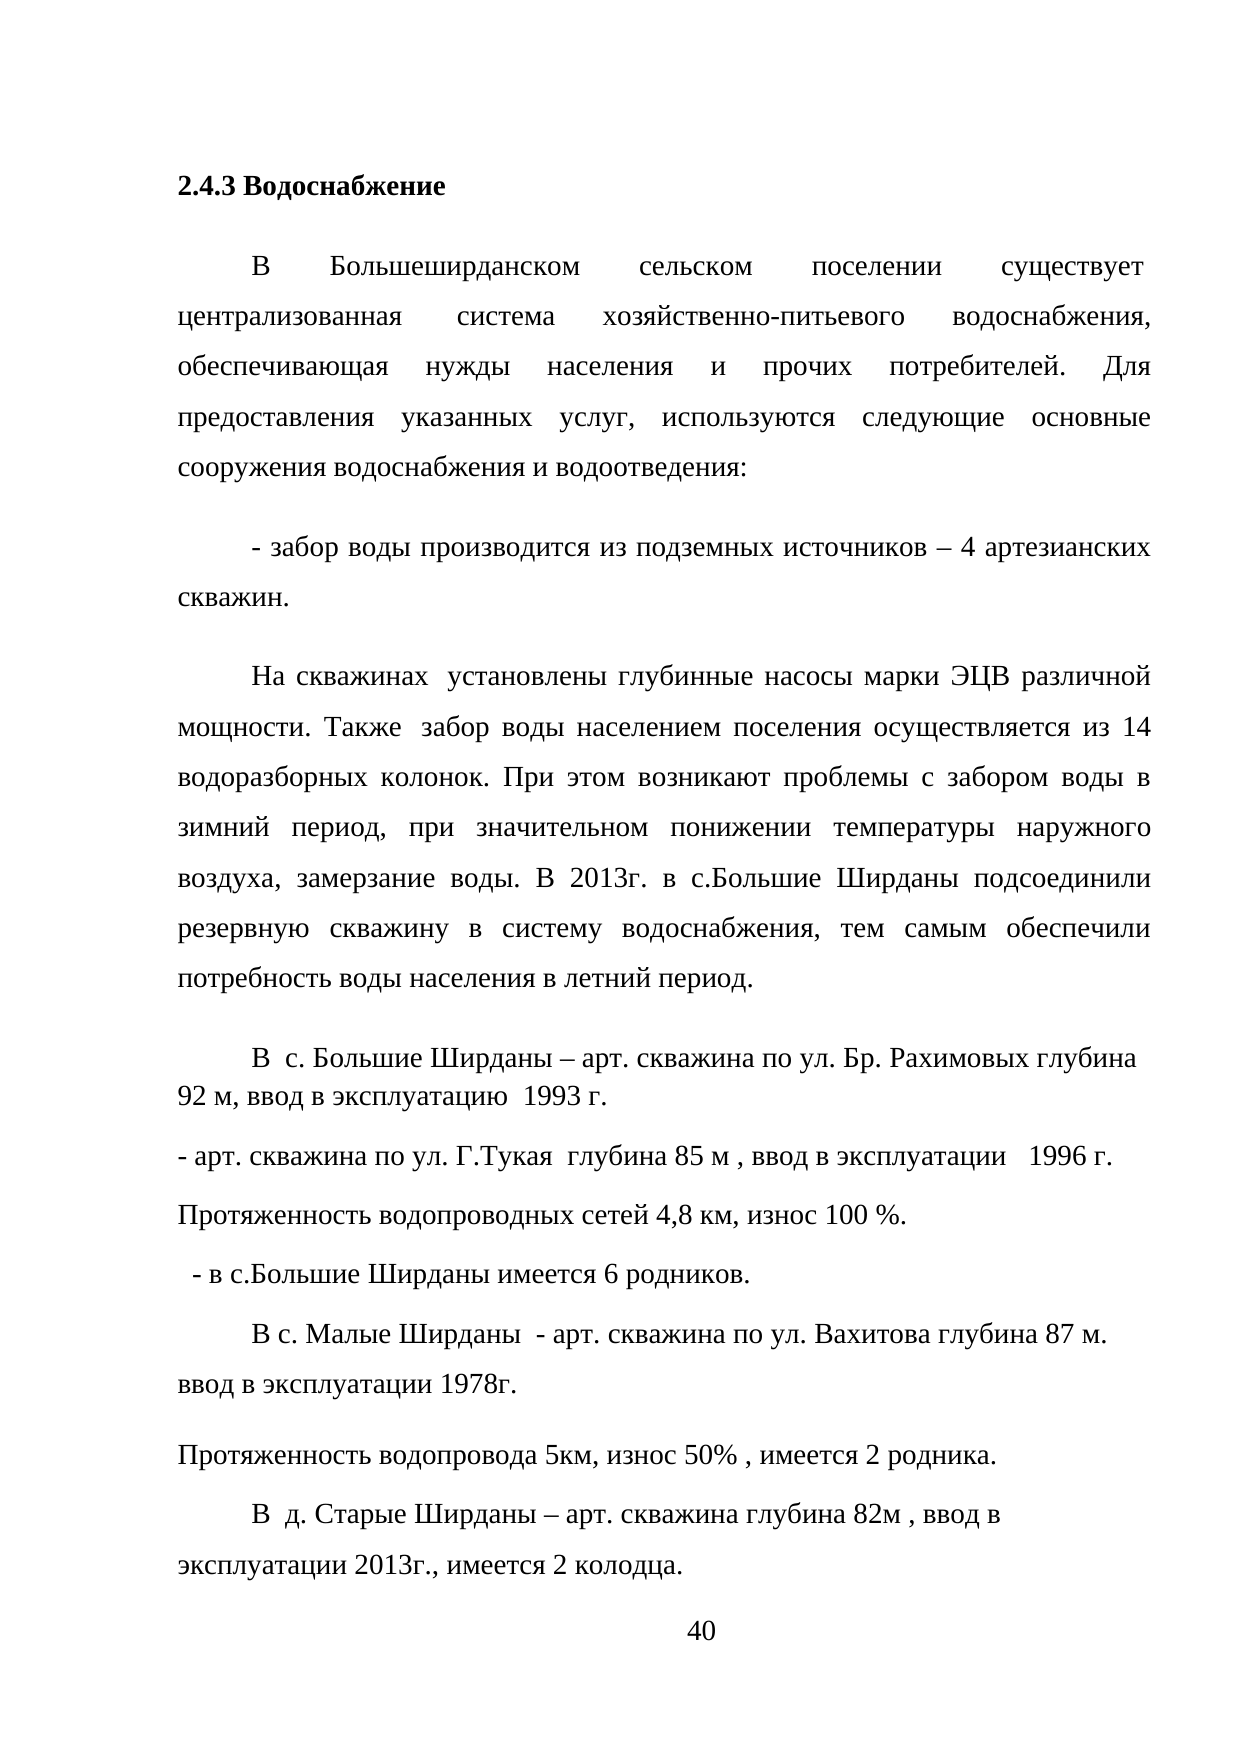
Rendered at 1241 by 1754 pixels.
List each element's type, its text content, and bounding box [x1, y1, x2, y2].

text Протяженность водопроводных сетей 4,8 км, износ 100 %. [177, 1197, 1152, 1231]
subtitle 2.4.3 Водоснабжение [177, 168, 1152, 202]
text Протяженность водопровода 5км, износ 50% , имеется 2 родника. [177, 1437, 1152, 1471]
text - арт. скважина по ул. Г.Тукая глубина 85 м , ввод в эксплуатации 1996 г. [177, 1138, 1152, 1171]
text - в с.Большие Ширданы имеется 6 родников. [177, 1256, 1152, 1290]
text В д. Старые Ширданы – арт. скважина глубина 82м , ввод в эксплуатации 2013г., имеется 2 колодца. [177, 1497, 1152, 1581]
text - забор воды производится из подземных источников – 4 артезианских скважин. [177, 529, 1152, 612]
text В с. Малые Ширданы - арт. скважина по ул. Вахитова глубина 87 м. ввод в эксплуатации 1978г. [177, 1316, 1152, 1400]
text На скважинах установлены глубинные насосы марки ЭЦВ различной мощности. Также забор воды населением поселения осуществляется из 14 водоразборных колонок. При этом возникают проблемы с забором воды в зимний период, при значительном понижении температуры наружного воздуха, замерзание воды. В 2013г. в с.Большие Ширданы подсоединили резервную скважину в систему водоснабжения, тем самым обеспечили потребность воды населения в летний период. [177, 658, 1152, 994]
text В Большеширданском сельском поселении существует централизованная система хозяйственно-питьевого водоснабжения, обеспечивающая нужды населения и прочих потребителей. Для предоставления указанных услуг, используются следующие основные сооружения водоснабжения и водоотведения: [177, 248, 1152, 483]
text В с. Большие Ширданы – арт. скважина по ул. Бр. Рахимовых глубина 92 м, ввод в эксплуатацию 1993 г. [177, 1040, 1152, 1112]
